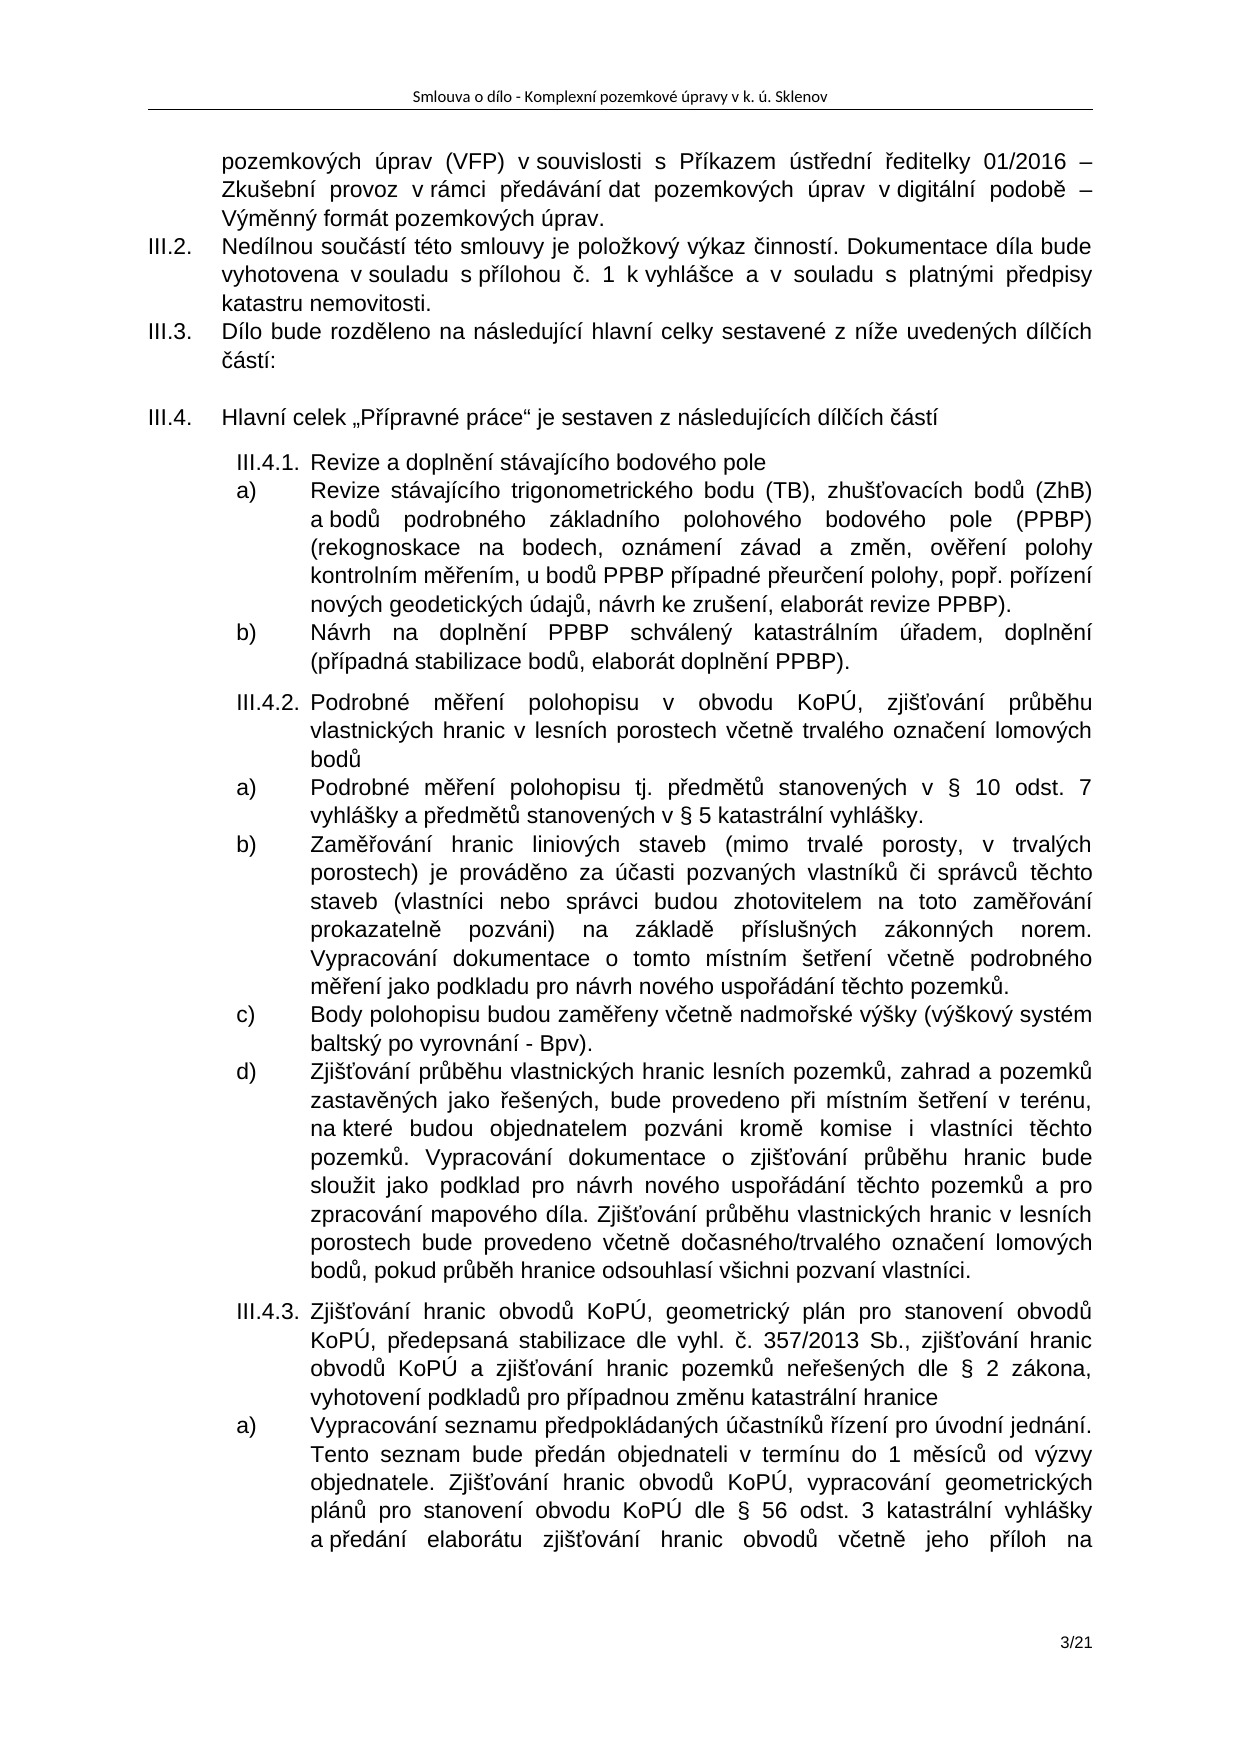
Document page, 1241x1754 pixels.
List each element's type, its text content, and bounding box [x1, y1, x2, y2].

text Podrobné měření polohopisu tj. předmětů stanovených v § 10 odst. 7 vyhlášky a předmětů stanovených v § 5 katastrální vyhlášky. [236, 774, 1093, 829]
text Návrh na doplnění PPBP schválený katastrálním úřadem, doplnění (případná stabilizace bodů, elaborát doplnění PPBP). [236, 619, 1093, 674]
list Dílo bude rozděleno na následující hlavní celky sestavené z níže uvedených dílčích částí: [148, 318, 1093, 373]
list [148, 148, 1093, 231]
text Podrobné měření polohopisu v obvodu KoPÚ, zjišťování průběhu vlastnických hranic v lesních porostech včetně trvalého označení lomových bodů [236, 689, 1093, 772]
text Revize stávajícího trigonometrického bodu (TB), zhušťovacích bodů (ZhB) a bodů podrobného základního polohového bodového pole (PPBP) (rekognoskace na bodech, oznámení závad a změn, ověření polohy kontrolním měřením, u bodů PPBP případné přeurčení polohy, popř. pořízení nových geodetických údajů, návrh ke zrušení, elaborát revize PPBP). [236, 477, 1093, 617]
text Zaměřování hranic liniových staveb (mimo trvalé porosty, v trvalých porostech) je prováděno za účasti pozvaných vlastníků či správců těchto staveb (vlastníci nebo správci budou zhotovitelem na toto zaměřování prokazatelně pozváni) na základě příslušných zákonných norem. Vypracování dokumentace o tomto místním šetření včetně podrobného měření jako podkladu pro návrh nového uspořádání těchto pozemků. [236, 831, 1093, 999]
text Revize a doplnění stávajícího bodového pole [236, 449, 1093, 475]
text Body polohopisu budou zaměřeny včetně nadmořské výšky (výškový systém baltský po vyrovnání - Bpv). [236, 1001, 1093, 1056]
text Zjišťování průběhu vlastnických hranic lesních pozemků, zahrad a pozemků zastavěných jako řešených, bude provedeno při místním šetření v terénu, na které budou objednatelem pozváni kromě komise i vlastníci těchto pozemků. Vypracování dokumentace o zjišťování průběhu hranic bude sloužit jako podklad pro návrh nového uspořádání těchto pozemků a pro zpracování mapového díla. Zjišťování průběhu vlastnických hranic v lesních porostech bude provedeno včetně dočasného/trvalého označení lomových bodů, pokud průběh hranice odsouhlasí všichni pozvaní vlastníci. [236, 1058, 1093, 1284]
list Hlavní celek „Přípravné práce“ je sestaven z následujících dílčích částí [148, 403, 1093, 430]
list Nedílnou součástí této smlouvy je položkový výkaz činností. Dokumentace díla bude vyhotovena v souladu s přílohou č. 1 k vyhlášce a v souladu s platnými předpisy katastru nemovitosti. [148, 233, 1093, 316]
text Zjišťování hranic obvodů KoPÚ, geometrický plán pro stanovení obvodů KoPÚ, předepsaná stabilizace dle vyhl. č. 357/2013 Sb., zjišťování hranic obvodů KoPÚ a zjišťování hranic pozemků neřešených dle § 2 zákona, vyhotovení podkladů pro případnou změnu katastrální hranice [236, 1298, 1093, 1410]
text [236, 1412, 1093, 1552]
